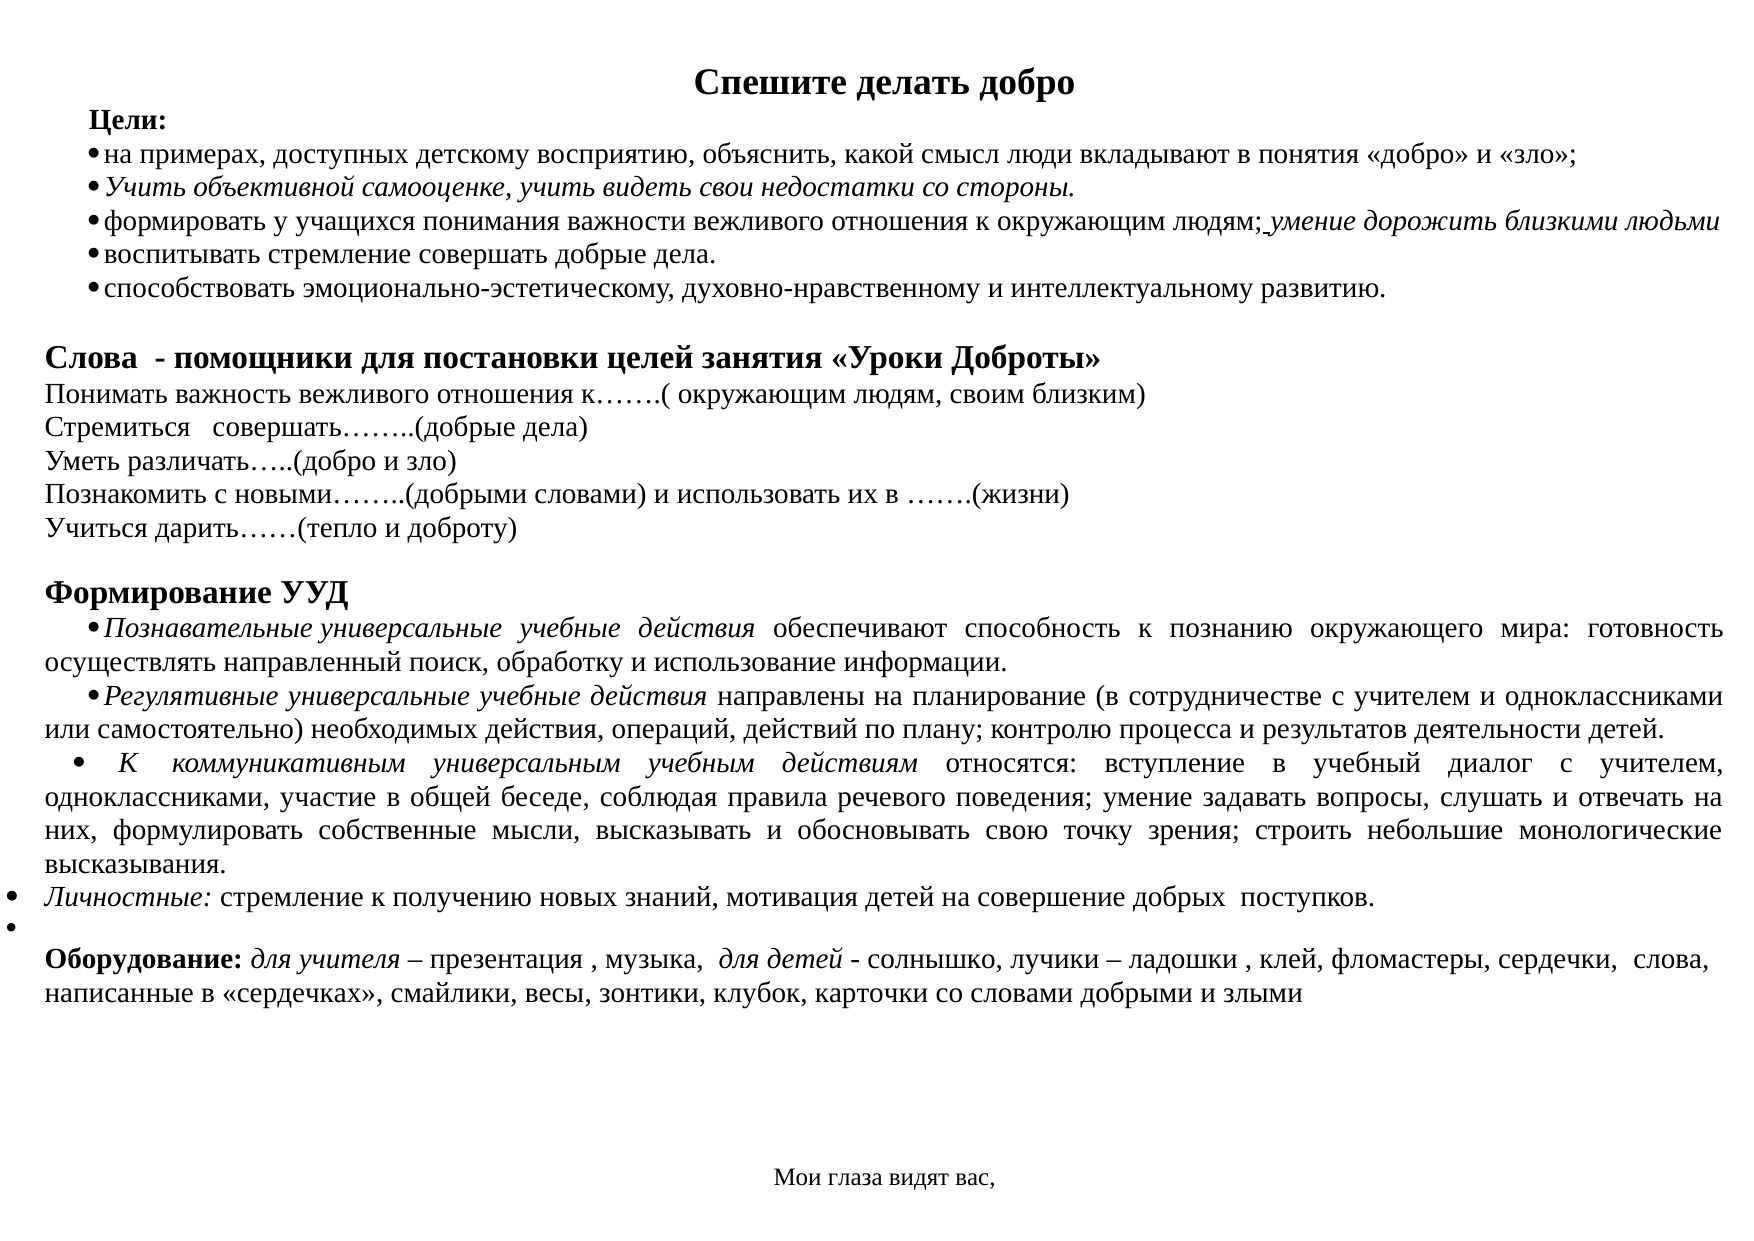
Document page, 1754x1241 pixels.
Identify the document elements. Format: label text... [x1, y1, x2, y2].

text Познакомить с новыми……..(добрыми словами) и использовать их в …….(жизни) [44, 476, 1724, 510]
list Познавательные универсальные учебные действия обеспечивают способность к познанию окружающего мира: готовность осуществлять направленный поиск, обработку и использование информации. [44, 611, 1724, 678]
text Слова - помощники для постановки целей занятия «Уроки Доброты» [44, 337, 1724, 376]
list на примерах, доступных детскому восприятию, объяснить, какой смысл люди вкладывают в понятия «добро» и «зло»; [44, 136, 1724, 169]
list Личностные: стремление к получению новых знаний, мотивация детей на совершение добрых поступков. [7, 879, 1724, 913]
text Учиться дарить……(тепло и доброту) [44, 510, 1724, 543]
list К коммуникативным универсальным учебным действиям относятся: вступление в учебный диалог с учителем, одноклассниками, участие в общей беседе, соблюдая правила речевого поведения; умение задавать вопросы, слушать и отвечать на них, формулировать собственные мысли, высказывать и обосновывать свою точку зрения; строить небольшие монологические высказывания. [44, 745, 1724, 879]
text Понимать важность вежливого отношения к…….( окружающим людям, своим близким) [44, 376, 1724, 409]
text Цели: [44, 102, 1724, 136]
text Стремиться совершать……..(добрые дела) [44, 409, 1724, 443]
text Уметь различать…..(добро и зло) [44, 443, 1724, 476]
text Оборудование: для учителя – презентация , музыка, для детей - солнышко, лучики – ладошки , клей, фломастеры, сердечки, слова, написанные в «сердечках», смайлики, весы, зонтики, клубок, карточки со словами добрыми и злыми [44, 942, 1724, 1009]
list способствовать эмоционально-эстетическому, духовно-нравственному и интеллектуальному развитию. [44, 270, 1724, 304]
text Спешите делать добро [44, 59, 1724, 102]
list Регулятивные универсальные учебные действия направлены на планирование (в сотрудничестве с учителем и одноклассниками или самостоятельно) необходимых действия, операций, действий по плану; контролю процесса и результатов деятельности детей. [44, 678, 1724, 745]
text Формирование УУД [44, 572, 1724, 611]
list Учить объективной самооценке, учить видеть свои недостатки со стороны. [44, 169, 1724, 203]
list формировать у учащихся понимания важности вежливого отношения к окружающим людям; умение дорожить близкими людьми [44, 203, 1724, 237]
list воспитывать стремление совершать добрые дела. [44, 237, 1724, 270]
text Мои глаза видят вас, [44, 1162, 1724, 1191]
